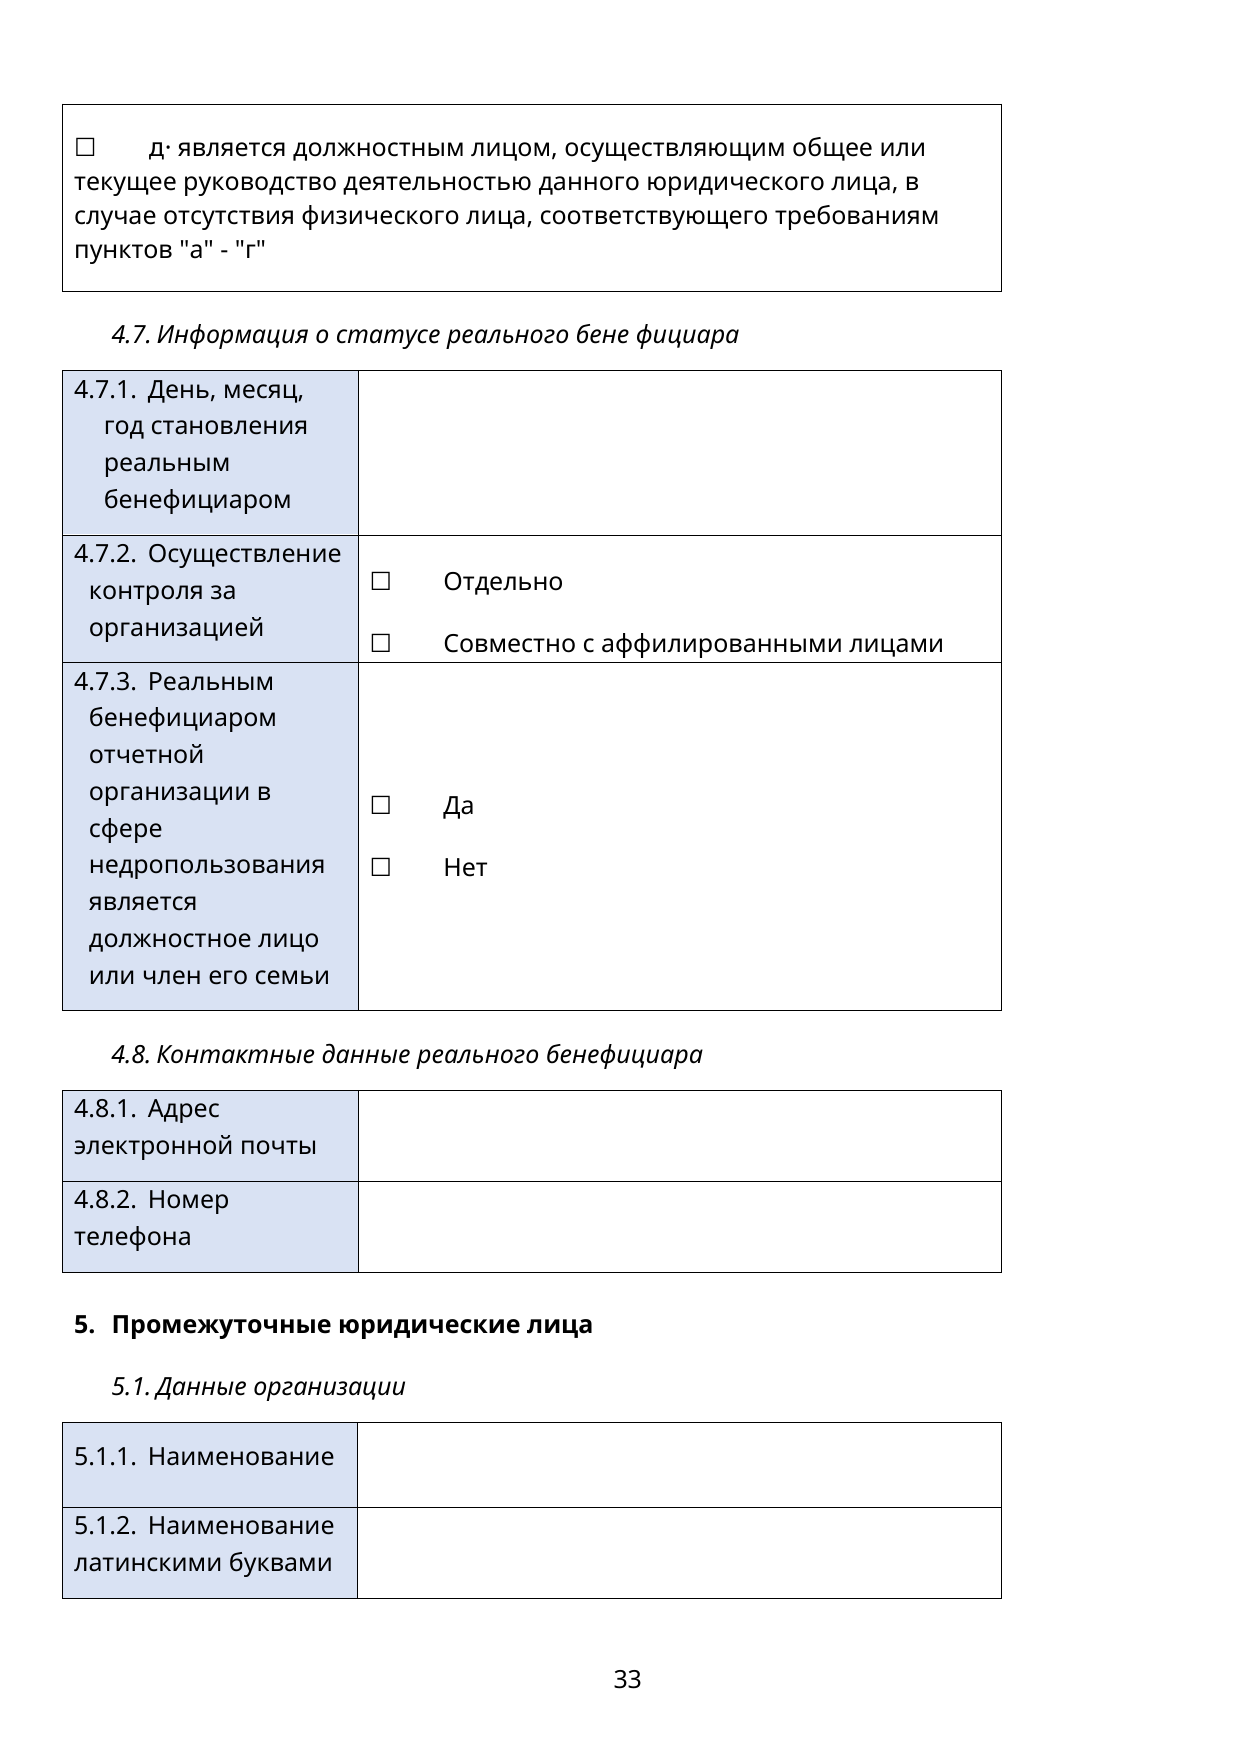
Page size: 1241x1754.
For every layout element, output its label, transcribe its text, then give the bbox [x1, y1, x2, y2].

table_header Наименование [63, 1423, 357, 1507]
table_cell Номер телефона [63, 1182, 358, 1272]
table_cell [359, 1182, 1001, 1272]
table_cell Наименование латинскими буквами [63, 1508, 357, 1598]
list Промежуточные юридические лица [74, 1307, 1181, 1341]
list Контактные данные реального бенефициара [111, 1036, 1181, 1071]
table_cell Отдельно Совместно с аффилированными лицами [359, 536, 1001, 662]
table_header [359, 1091, 1001, 1181]
table_cell Да Нет [359, 663, 1001, 1010]
table_cell Реальным бенефициаром отчетной организации в сфере недропользования является должностное лицо или член его семьи [63, 663, 358, 1010]
table_header [359, 371, 1001, 534]
table_cell д․ является должностным лицом, осуществляющим общее или текущее руководство деятельностью данного юридического лица, в случае отсутствия физического лица, соответствующего требованиям пунктов "а" - "г" [63, 105, 1001, 291]
table_cell [358, 1508, 1001, 1598]
table_header [358, 1423, 1001, 1507]
table_header Адрес электронной почты [63, 1091, 358, 1181]
list Информация о статусе реального бене фициара [111, 317, 1181, 351]
table_header День, месяц, год становления реальным бенефициаром [63, 371, 358, 534]
table_cell Осуществление контроля за организацией [63, 536, 358, 662]
list Данные организации [111, 1368, 1181, 1402]
